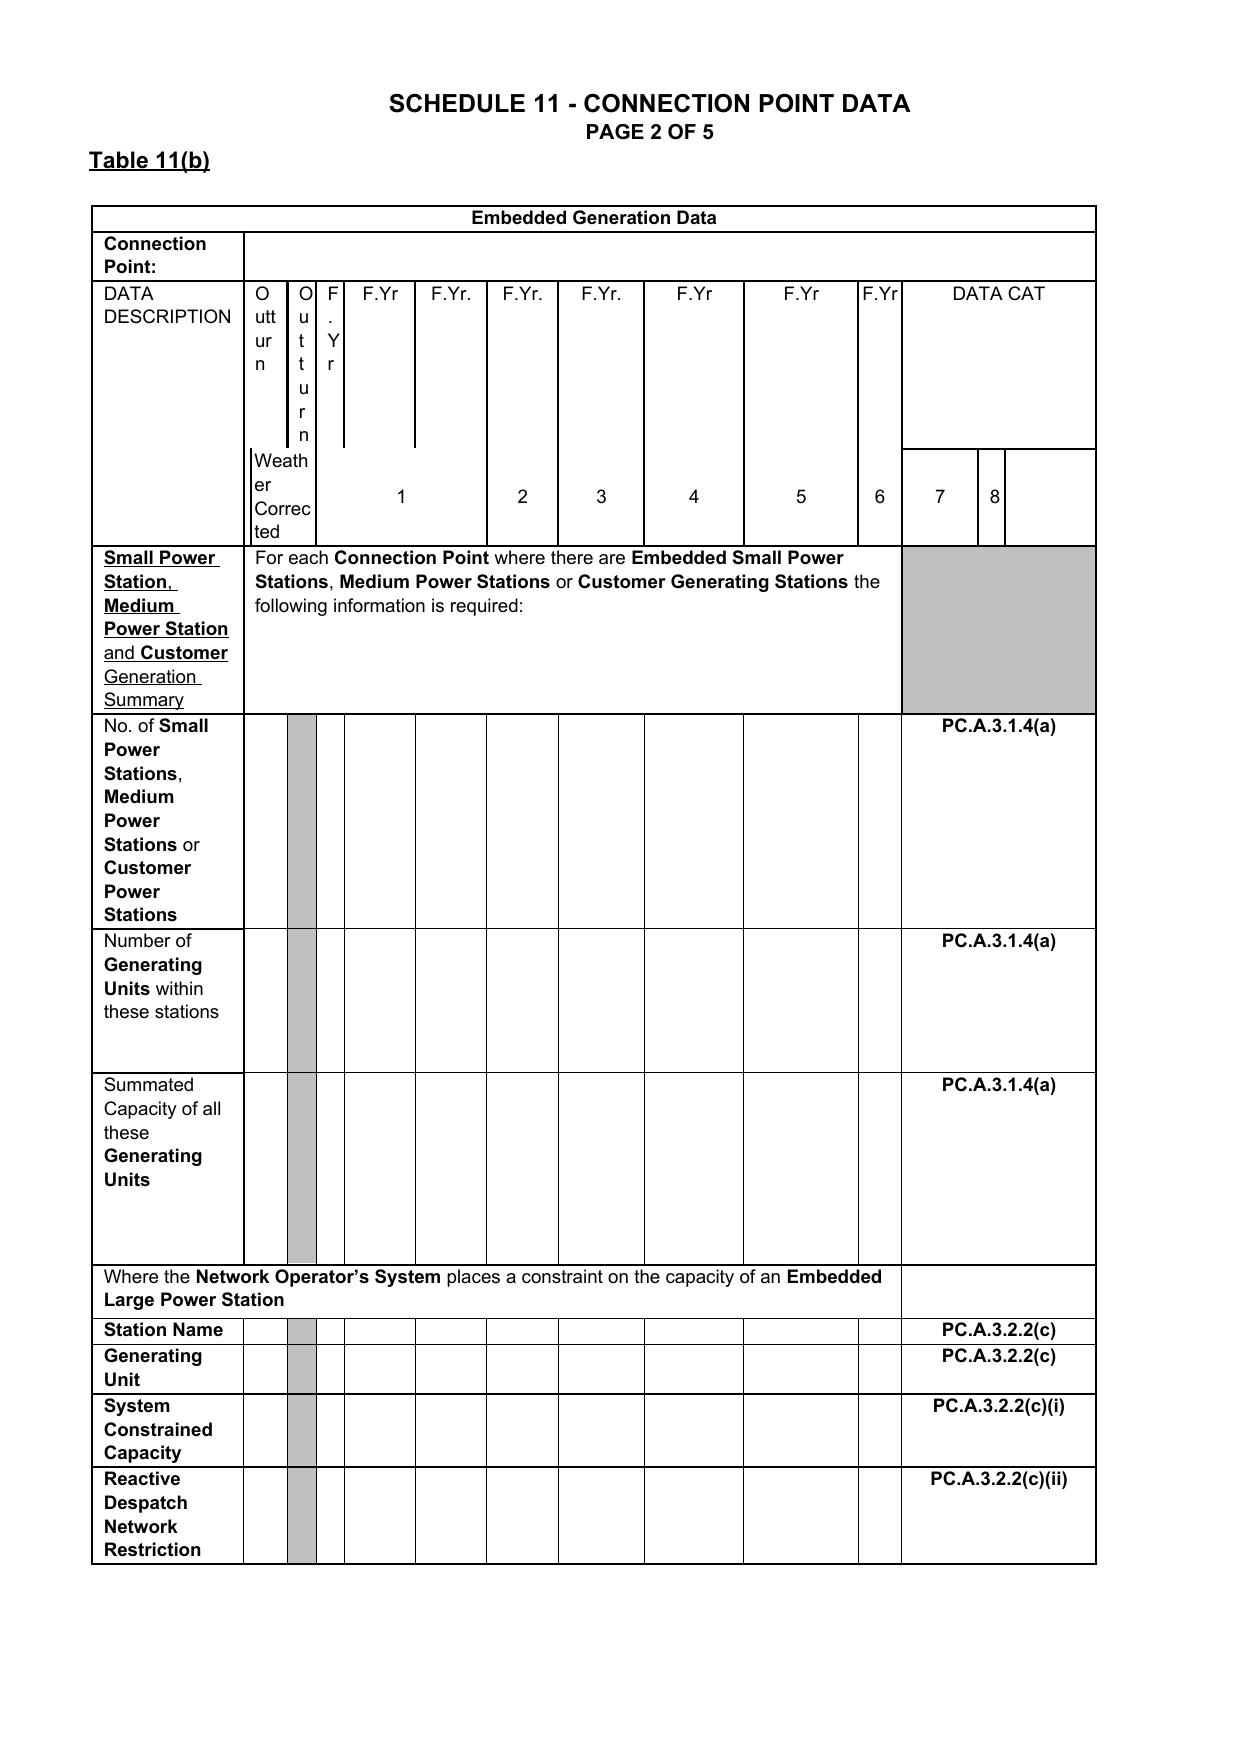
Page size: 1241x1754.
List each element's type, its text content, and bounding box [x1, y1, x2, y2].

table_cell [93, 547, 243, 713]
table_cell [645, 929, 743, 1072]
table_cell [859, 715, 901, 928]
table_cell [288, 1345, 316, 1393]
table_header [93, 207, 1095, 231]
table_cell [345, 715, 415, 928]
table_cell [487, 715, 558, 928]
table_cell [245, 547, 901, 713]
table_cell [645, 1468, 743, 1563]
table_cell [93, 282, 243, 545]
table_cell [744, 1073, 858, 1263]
text SCHEDULE 11 - CONNECTION POINT DATA [148, 89, 1152, 117]
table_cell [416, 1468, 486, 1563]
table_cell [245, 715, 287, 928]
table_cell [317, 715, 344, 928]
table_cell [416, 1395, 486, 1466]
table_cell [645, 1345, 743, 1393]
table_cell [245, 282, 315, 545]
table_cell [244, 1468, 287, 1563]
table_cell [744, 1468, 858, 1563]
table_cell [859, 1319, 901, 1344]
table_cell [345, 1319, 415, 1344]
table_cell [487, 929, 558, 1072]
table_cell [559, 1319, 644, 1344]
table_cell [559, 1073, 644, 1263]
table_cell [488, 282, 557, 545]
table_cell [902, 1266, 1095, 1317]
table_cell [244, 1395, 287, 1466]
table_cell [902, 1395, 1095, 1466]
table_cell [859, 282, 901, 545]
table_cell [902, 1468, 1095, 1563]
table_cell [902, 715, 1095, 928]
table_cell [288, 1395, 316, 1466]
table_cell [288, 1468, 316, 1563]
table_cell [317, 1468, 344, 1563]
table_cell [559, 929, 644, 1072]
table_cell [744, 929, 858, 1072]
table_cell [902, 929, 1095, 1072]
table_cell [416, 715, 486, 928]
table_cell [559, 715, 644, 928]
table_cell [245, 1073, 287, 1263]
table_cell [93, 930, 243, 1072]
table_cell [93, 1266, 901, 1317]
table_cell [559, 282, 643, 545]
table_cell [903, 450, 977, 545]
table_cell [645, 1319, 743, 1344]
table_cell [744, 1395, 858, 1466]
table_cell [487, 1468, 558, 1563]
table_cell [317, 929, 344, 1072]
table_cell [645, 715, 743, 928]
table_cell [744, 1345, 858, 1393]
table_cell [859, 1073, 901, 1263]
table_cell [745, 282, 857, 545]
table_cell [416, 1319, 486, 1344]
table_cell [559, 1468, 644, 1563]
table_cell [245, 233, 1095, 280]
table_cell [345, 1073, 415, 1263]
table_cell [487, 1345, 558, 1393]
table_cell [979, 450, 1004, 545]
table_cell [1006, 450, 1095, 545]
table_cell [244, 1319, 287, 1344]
text PAGE 2 OF 5 [148, 120, 1152, 144]
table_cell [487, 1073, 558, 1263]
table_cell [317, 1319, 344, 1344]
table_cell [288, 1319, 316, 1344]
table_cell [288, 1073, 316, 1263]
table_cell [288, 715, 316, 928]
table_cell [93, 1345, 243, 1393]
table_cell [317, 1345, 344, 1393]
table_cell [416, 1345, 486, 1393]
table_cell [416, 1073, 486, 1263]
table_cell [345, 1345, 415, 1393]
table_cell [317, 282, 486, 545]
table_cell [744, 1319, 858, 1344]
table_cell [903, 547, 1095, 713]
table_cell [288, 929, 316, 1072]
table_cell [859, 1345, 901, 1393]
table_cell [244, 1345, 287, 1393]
text Table 11(b) [89, 147, 1152, 173]
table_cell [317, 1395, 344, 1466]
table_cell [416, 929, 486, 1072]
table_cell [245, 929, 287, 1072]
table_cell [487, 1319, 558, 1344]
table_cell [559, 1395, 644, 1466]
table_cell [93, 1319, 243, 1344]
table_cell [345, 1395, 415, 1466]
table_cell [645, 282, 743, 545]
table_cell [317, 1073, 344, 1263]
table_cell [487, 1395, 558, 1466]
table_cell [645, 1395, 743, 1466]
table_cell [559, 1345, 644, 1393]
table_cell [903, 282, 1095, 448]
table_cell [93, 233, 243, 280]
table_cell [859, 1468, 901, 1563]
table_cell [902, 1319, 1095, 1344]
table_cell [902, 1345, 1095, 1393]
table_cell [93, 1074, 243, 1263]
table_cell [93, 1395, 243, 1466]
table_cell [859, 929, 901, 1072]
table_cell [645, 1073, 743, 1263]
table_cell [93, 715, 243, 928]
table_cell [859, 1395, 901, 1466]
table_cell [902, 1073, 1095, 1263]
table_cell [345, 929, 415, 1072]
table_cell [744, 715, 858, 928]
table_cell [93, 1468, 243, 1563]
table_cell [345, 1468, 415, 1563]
